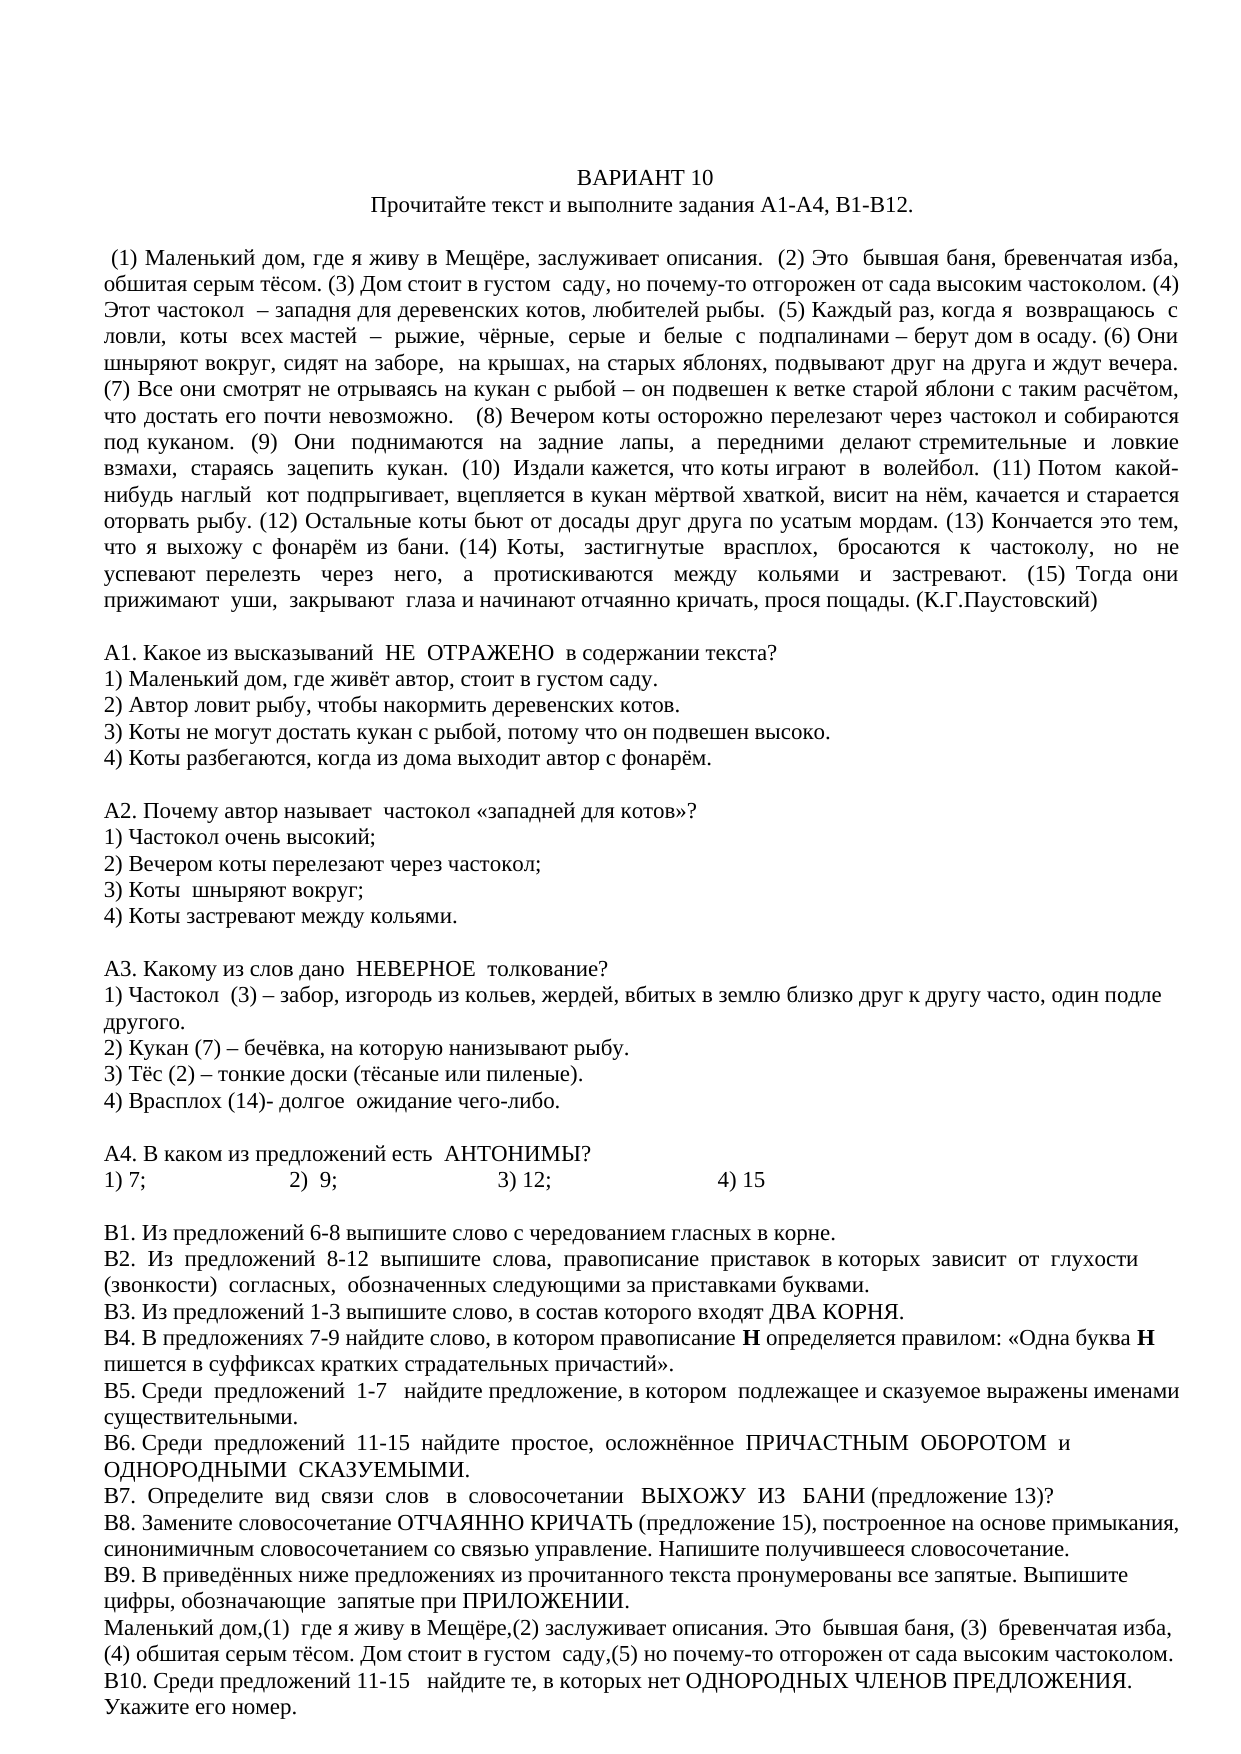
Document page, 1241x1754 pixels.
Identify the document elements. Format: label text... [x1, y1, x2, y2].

text В4. В предложениях 7-9 найдите слово, в котором правописание Н определяется правилом: «Одна буква Н пишется в суффиксах кратких страдательных причастий». [103, 1324, 1181, 1377]
text 3) Коты шныряют вокруг; [103, 876, 1181, 902]
text 4) Коты застревают между кольями. [103, 902, 1181, 929]
text 1) 7; 2) 9; 3) 12; 4) 15 [103, 1166, 1181, 1192]
text В6. Среди предложений 11-15 найдите простое, осложнённое ПРИЧАСТНЫМ ОБОРОТОМ и ОДНОРОДНЫМИ СКАЗУЕМЫМИ. [103, 1429, 1181, 1482]
text А4. В каком из предложений есть АНТОНИМЫ? [103, 1139, 1181, 1166]
text А1. Какое из высказываний НЕ ОТРАЖЕНО в содержании текста? [103, 639, 1181, 665]
text В1. Из предложений 6-8 выпишите слово с чередованием гласных в корне. [103, 1219, 1181, 1245]
text 1) Частокол очень высокий; [103, 823, 1181, 850]
text Прочитайте текст и выполните задания А1-А4, В1-В12. [103, 191, 1181, 217]
text В8. Замените словосочетание ОТЧАЯННО КРИЧАТЬ (предложение 15), построенное на основе примыкания, синонимичным словосочетанием со связью управление. Напишите получившееся словосочетание. [103, 1508, 1181, 1561]
text 4) Врасплох (14)- долгое ожидание чего-либо. [103, 1087, 1181, 1113]
text 4) Коты разбегаются, когда из дома выходит автор с фонарём. [103, 744, 1181, 771]
text 2) Автор ловит рыбу, чтобы накормить деревенских котов. [103, 692, 1181, 718]
text А3. Какому из слов дано НЕВЕРНОЕ толкование? [103, 955, 1181, 981]
text ВАРИАНТ 10 [103, 164, 1181, 191]
text 3) Коты не могут достать кукан с рыбой, потому что он подвешен высоко. [103, 718, 1181, 744]
text В7. Определите вид связи слов в словосочетании ВЫХОЖУ ИЗ БАНИ (предложение 13)? [103, 1482, 1181, 1508]
text А2. Почему автор называет частокол «западней для котов»? [103, 797, 1181, 823]
text В3. Из предложений 1-3 выпишите слово, в состав которого входят ДВА КОРНЯ. [103, 1298, 1181, 1324]
text (1) Маленький дом, где я живу в Мещёре, заслуживает описания. (2) Это бывшая баня, бревенчатая изба, обшитая серым тёсом. (3) Дом стоит в густом саду, но почему-то отгорожен от сада высоким частоколом. (4) Этот частокол – западня для деревенских котов, любителей рыбы. (5) Каждый раз, когда я возвращаюсь с ловли, коты всех мастей – рыжие, чёрные, серые и белые с подпалинами – берут дом в осаду. (6) Они шныряют вокруг, сидят на заборе, на крышах, на старых яблонях, подвывают друг на друга и ждут вечера. (7) Все они смотрят не отрываясь на кукан с рыбой – он подвешен к ветке старой яблони с таким расчётом, что достать его почти невозможно. (8) Вечером коты осторожно перелезают через частокол и собираются под куканом. (9) Они поднимаются на задние лапы, а передними делают стремительные и ловкие взмахи, стараясь зацепить кукан. (10) Издали кажется, что коты играют в волейбол. (11) Потом какой-нибудь наглый кот подпрыгивает, вцепляется в кукан мёртвой хваткой, висит на нём, качается и старается оторвать рыбу. (12) Остальные коты бьют от досады друг друга по усатым мордам. (13) Кончается это тем, что я выхожу с фонарём из бани. (14) Коты, застигнутые врасплох, бросаются к частоколу, но не успевают перелезть через него, а протискиваются между кольями и застревают. (15) Тогда они прижимают уши, закрывают глаза и начинают отчаянно кричать, прося пощады. (К.Г.Паустовский) [103, 243, 1181, 612]
text В10. Среди предложений 11-15 найдите те, в которых нет ОДНОРОДНЫХ ЧЛЕНОВ ПРЕДЛОЖЕНИЯ. Укажите его номер. [103, 1667, 1181, 1719]
text В2. Из предложений 8-12 выпишите слова, правописание приставок в которых зависит от глухости (звонкости) согласных, обозначенных следующими за приставками буквами. [103, 1245, 1181, 1298]
text 3) Тёс (2) – тонкие доски (тёсаные или пиленые). [103, 1061, 1181, 1087]
text В5. Среди предложений 1-7 найдите предложение, в котором подлежащее и сказуемое выражены именами существительными. [103, 1377, 1181, 1429]
text Маленький дом,(1) где я живу в Мещёре,(2) заслуживает описания. Это бывшая баня, (3) бревенчатая изба,(4) обшитая серым тёсом. Дом стоит в густом саду,(5) но почему-то отгорожен от сада высоким частоколом. [103, 1614, 1181, 1667]
text 2) Вечером коты перелезают через частокол; [103, 850, 1181, 876]
text 2) Кукан (7) – бечёвка, на которую нанизывают рыбу. [103, 1034, 1181, 1061]
text 1) Частокол (3) – забор, изгородь из кольев, жердей, вбитых в землю близко друг к другу часто, один подле другого. [103, 981, 1181, 1034]
text 1) Маленький дом, где живёт автор, стоит в густом саду. [103, 665, 1181, 692]
text В9. В приведённых ниже предложениях из прочитанного текста пронумерованы все запятые. Выпишите цифры, обозначающие запятые при ПРИЛОЖЕНИИ. [103, 1561, 1181, 1614]
